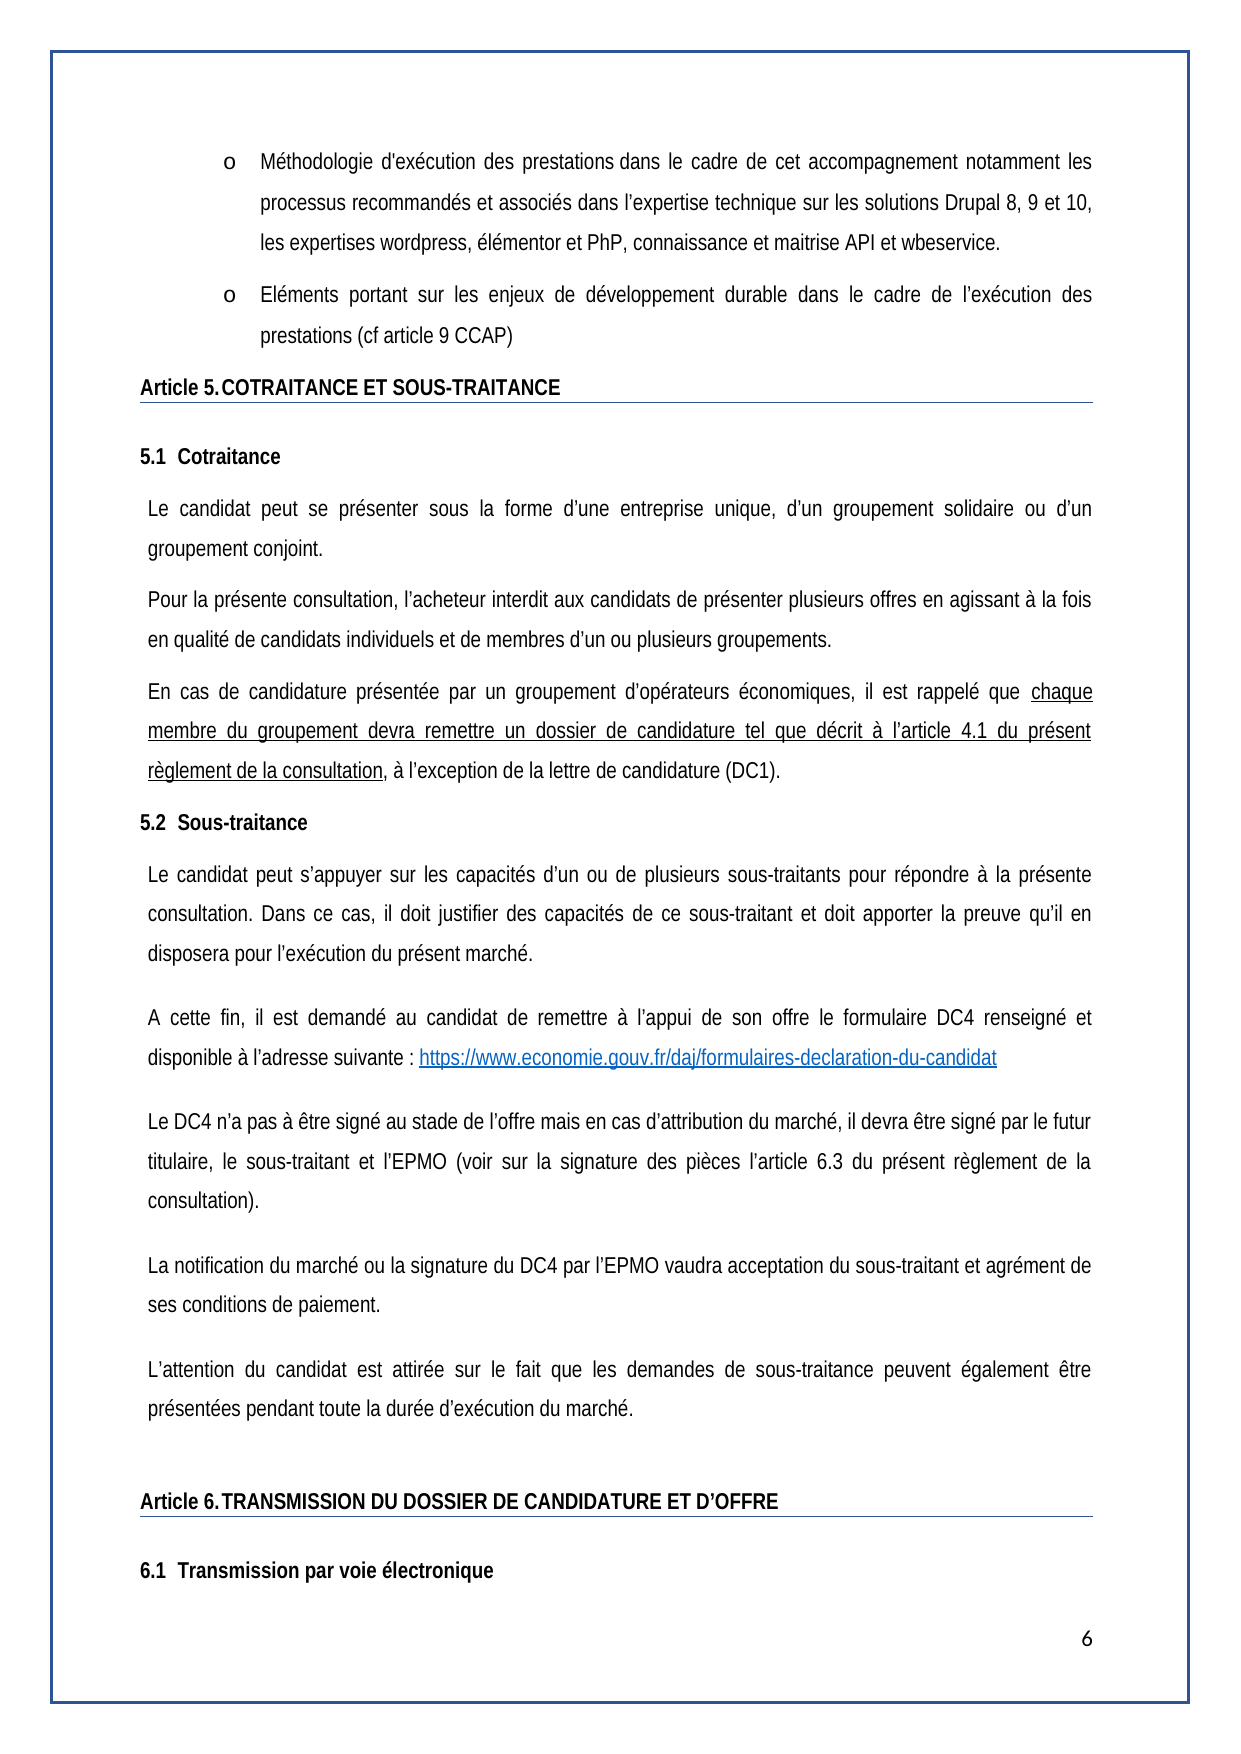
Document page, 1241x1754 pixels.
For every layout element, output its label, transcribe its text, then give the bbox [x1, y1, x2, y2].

list Cotraitance [140, 443, 1093, 469]
text Le DC4 n’a pas à être signé au stade de l’offre mais en cas d’attribution du marché, il devra être signé par le futur titulaire, le sous-traitant et l’EPMO (voir sur la signature des pièces l’article 6.3 du présent règlement de la consultation). [148, 1108, 1093, 1213]
text Pour la présente consultation, l’acheteur interdit aux candidats de présenter plusieurs offres en agissant à la fois en qualité de candidats individuels et de membres d’un ou plusieurs groupements. [148, 586, 1093, 652]
list Transmission par voie électronique [140, 1557, 1093, 1583]
text Le candidat peut se présenter sous la forme d’une entreprise unique, d’un groupement solidaire ou d’un groupement conjoint. [148, 495, 1093, 561]
text En cas de candidature présentée par un groupement d’opérateurs économiques, il est rappelé que chaque membre du groupement devra remettre un dossier de candidature tel que décrit à l’article 4.1 du présent règlement de la consultation, à l’exception de la lettre de candidature (DC1). [148, 678, 1093, 783]
list TRANSMISSION DU DOSSIER DE CANDIDATURE ET D’OFFRE [140, 1488, 1093, 1516]
list Eléments portant sur les enjeux de développement durable dans le cadre de l’exécution des prestations (cf article 9 CCAP) [223, 281, 1093, 348]
list COTRAITANCE ET SOUS-TRAITANCE [140, 374, 1093, 402]
text L’attention du candidat est attirée sur le fait que les demandes de sous-traitance peuvent également être présentées pendant toute la durée d’exécution du marché. [148, 1356, 1093, 1421]
text Le candidat peut s’appuyer sur les capacités d’un ou de plusieurs sous-traitants pour répondre à la présente consultation. Dans ce cas, il doit justifier des capacités de ce sous-traitant et doit apporter la preuve qu’il en disposera pour l’exécution du présent marché. [148, 861, 1093, 966]
text A cette fin, il est demandé au candidat de remettre à l’appui de son offre le formulaire DC4 renseigné et disponible à l’adresse suivante : https://www.economie.gouv.fr/daj/formulaires-declaration-du-candidat [148, 1004, 1093, 1070]
list Sous-traitance [140, 809, 1093, 835]
list Méthodologie d'exécution des prestations dans le cadre de cet accompagnement notamment les processus recommandés et associés dans l’expertise technique sur les solutions Drupal 8, 9 et 10, les expertises wordpress, élémentor et PhP, connaissance et maitrise API et wbeservice. [223, 148, 1093, 255]
text La notification du marché ou la signature du DC4 par l’EPMO vaudra acceptation du sous-traitant et agrément de ses conditions de paiement. [148, 1252, 1093, 1317]
